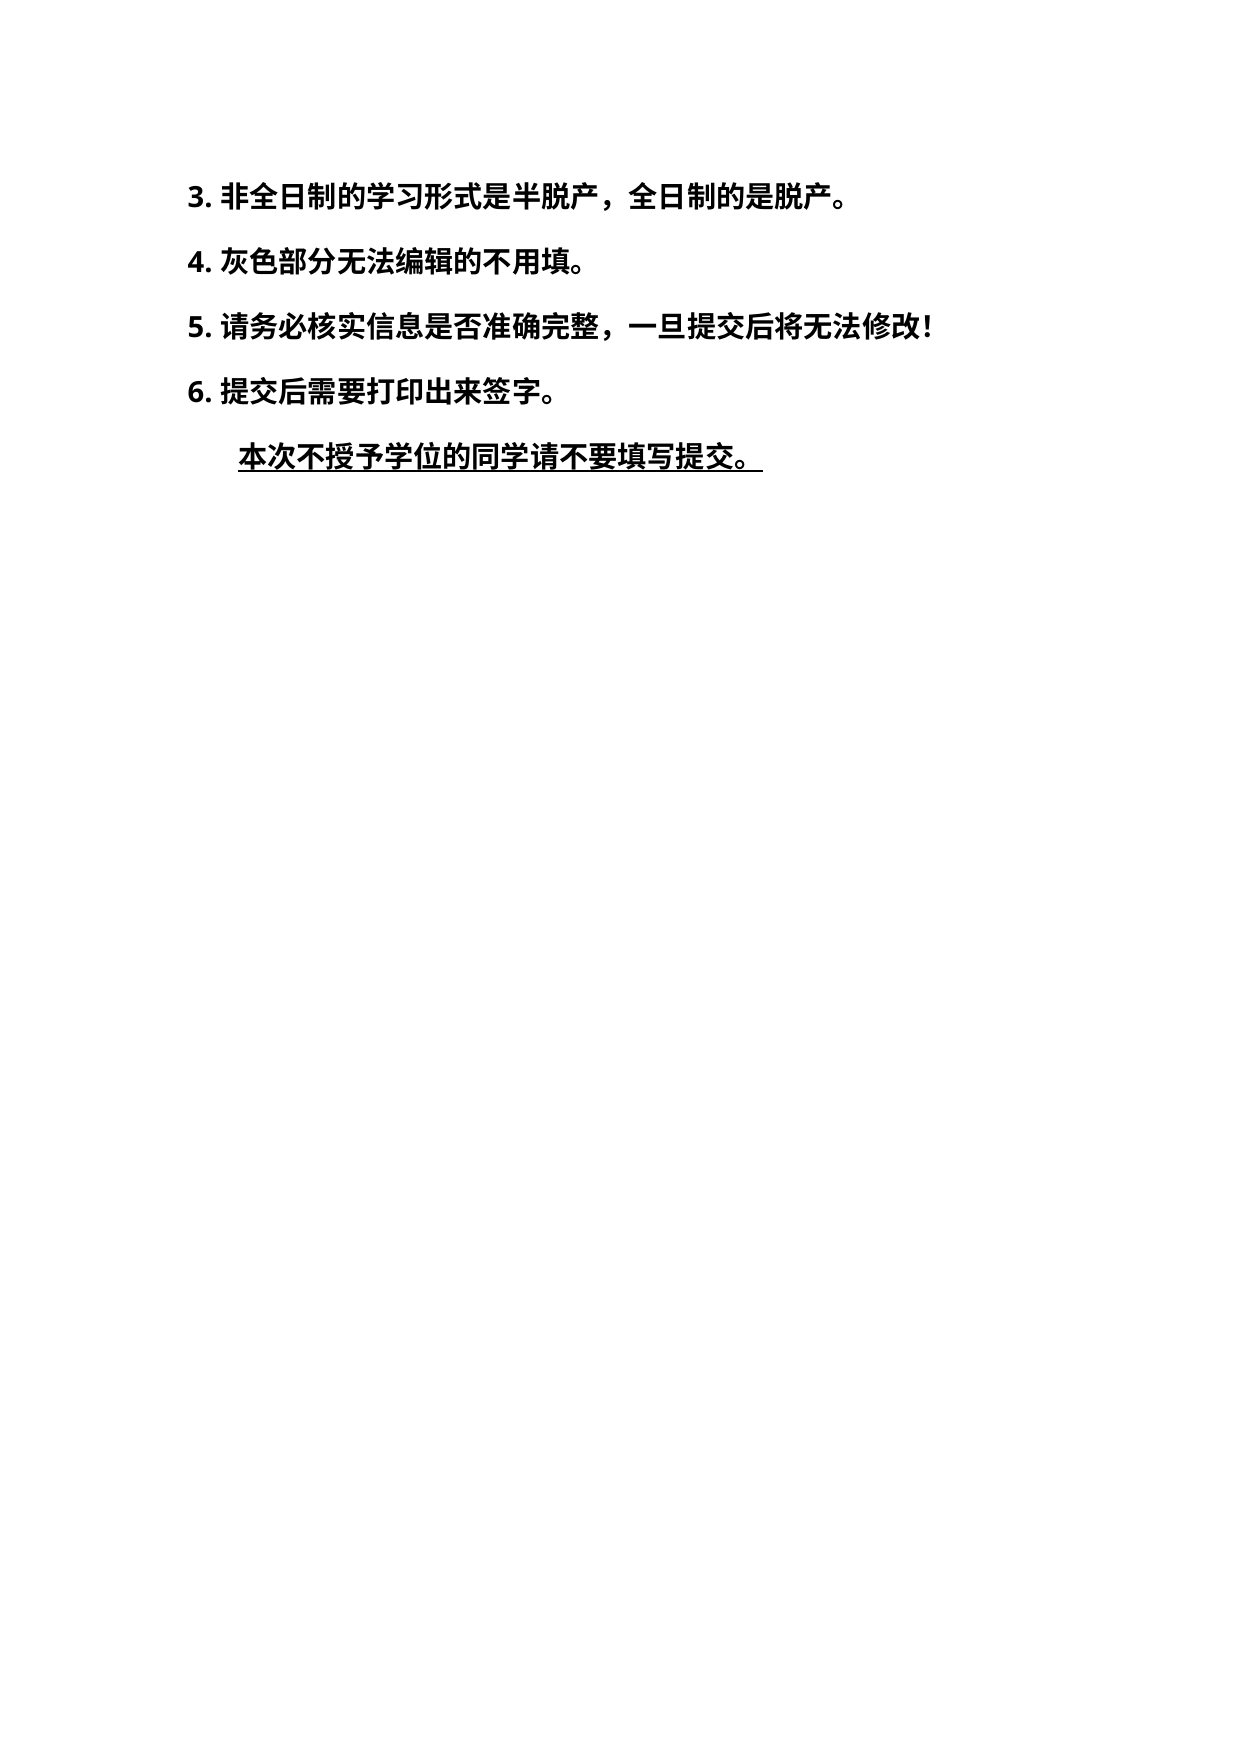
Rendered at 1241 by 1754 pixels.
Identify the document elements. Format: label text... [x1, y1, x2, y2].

list 提交后需要打印出来签字。 [187, 357, 1053, 422]
list 请务必核实信息是否准确完整，一旦提交后将无法修改！ [187, 292, 1053, 357]
text 本次不授予学位的同学请不要填写提交。 [187, 422, 1053, 487]
list 非全日制的学习形式是半脱产，全日制的是脱产。 [187, 162, 1053, 227]
list 灰色部分无法编辑的不用填。 [187, 227, 1053, 292]
